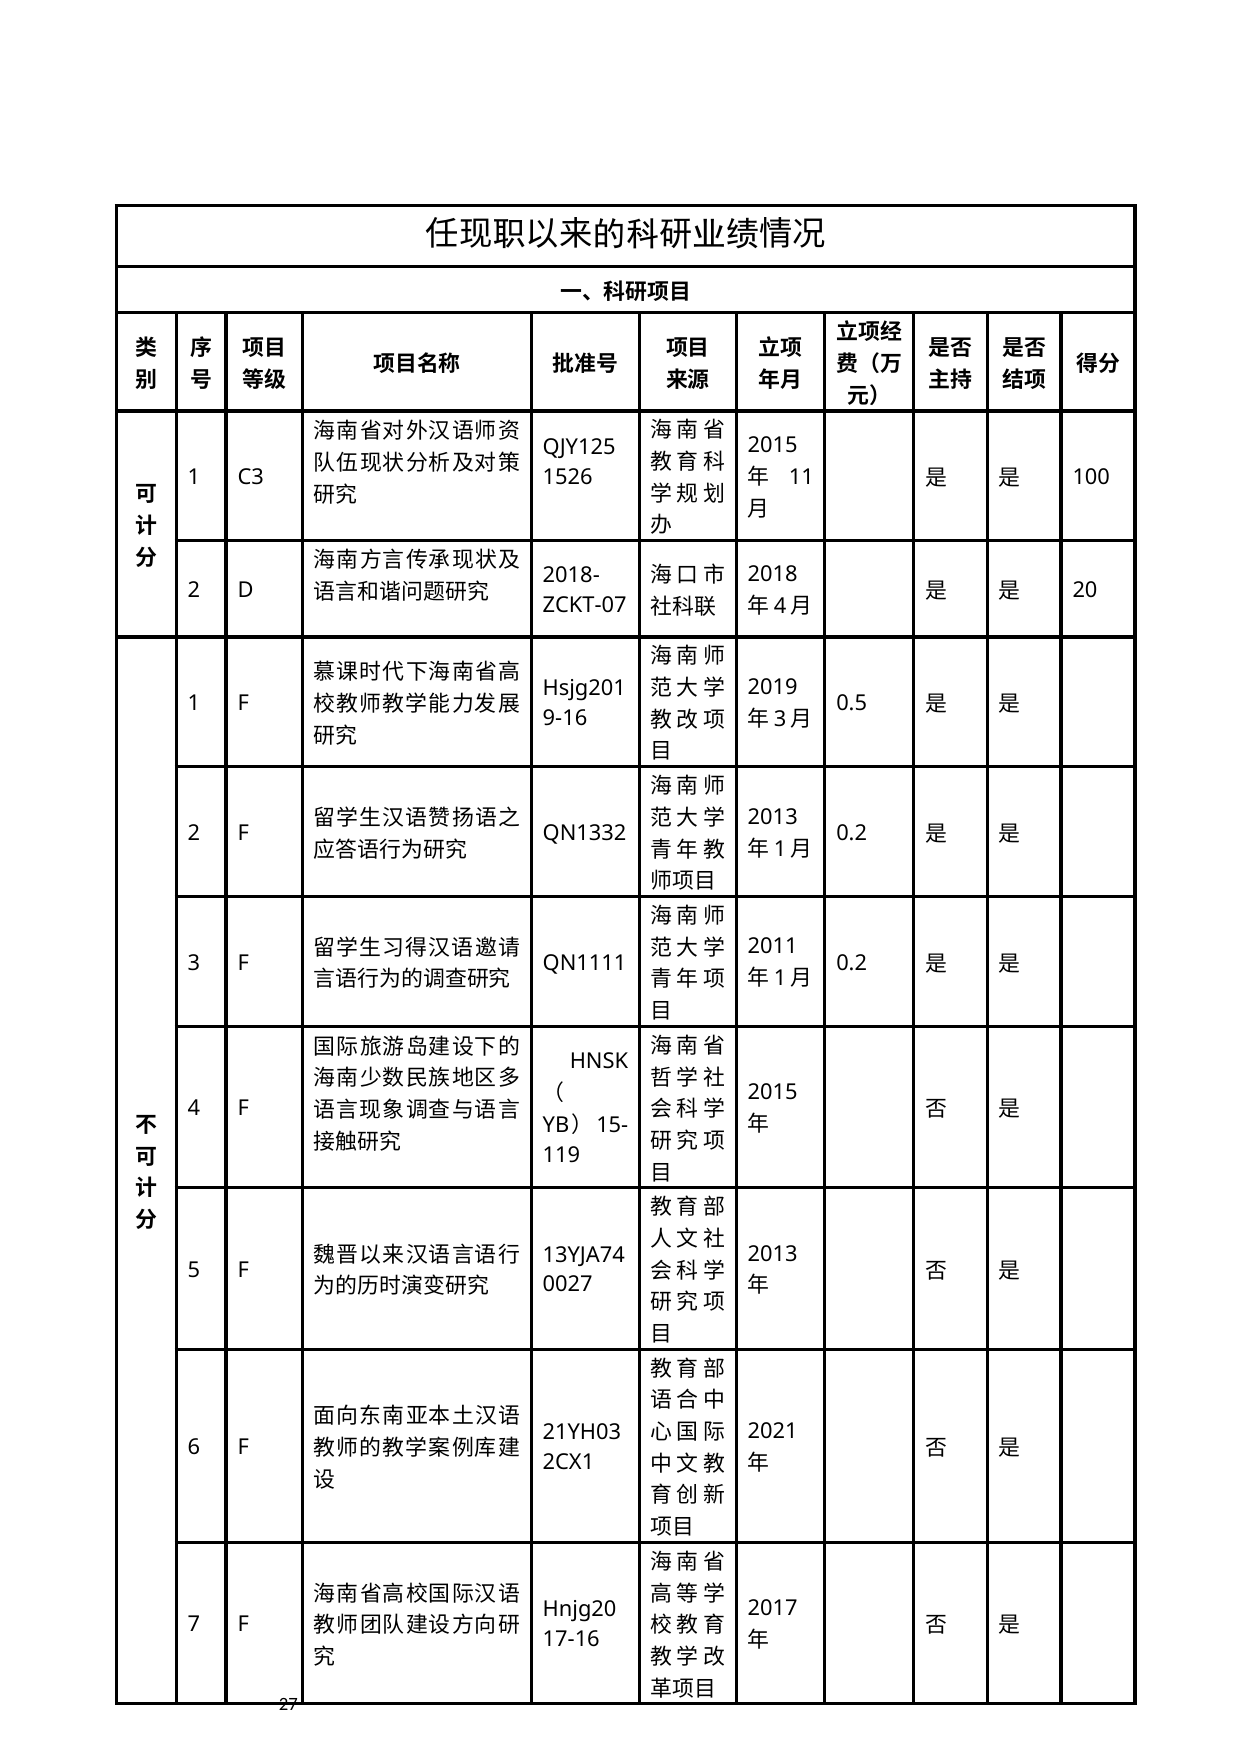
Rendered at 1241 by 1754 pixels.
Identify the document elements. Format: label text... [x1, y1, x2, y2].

table_cell F [228, 768, 301, 895]
table_cell 批准号 [533, 314, 638, 409]
table_cell F [228, 1544, 301, 1702]
table_cell [1063, 898, 1133, 1025]
table_cell 1 [178, 639, 224, 765]
table_cell 是 [989, 542, 1059, 635]
table_cell 海南省哲学社会科学研究项目 [641, 1028, 735, 1186]
table_cell 是 [989, 1189, 1059, 1348]
table_cell 可计分 [118, 413, 175, 635]
table_cell 项目等级 [228, 314, 301, 409]
table_cell F [228, 639, 301, 765]
table_cell F [228, 898, 301, 1025]
table_cell 2 [178, 768, 224, 895]
table_cell 类别 [118, 314, 175, 409]
table_cell [1063, 1189, 1133, 1348]
table_cell Hsjg2019-16 [533, 639, 638, 765]
table_cell 是 [915, 639, 986, 765]
table_cell 立项经费（万元） [826, 314, 912, 409]
table_cell 20 [1063, 542, 1133, 635]
table_cell QJY1251526 [533, 413, 638, 539]
table_cell 21YH032CX1 [533, 1351, 638, 1541]
table_cell 海南省高校国际汉语教师团队建设方向研究 [304, 1544, 530, 1702]
table_cell [1063, 639, 1133, 765]
table_cell 海南师范大学教改项目 [641, 639, 735, 765]
table_cell 项目名称 [304, 314, 530, 409]
table_cell 0.5 [826, 639, 912, 765]
table_cell 留学生习得汉语邀请言语行为的调查研究 [304, 898, 530, 1025]
table_cell 是 [989, 1544, 1059, 1702]
table_cell QN1111 [533, 898, 638, 1025]
table_cell 2019年3月 [738, 639, 823, 765]
table_cell 立项 年月 [738, 314, 823, 409]
table_cell 是 [989, 413, 1059, 539]
table_cell [826, 1189, 912, 1348]
table_cell 魏晋以来汉语言语行为的历时演变研究 [304, 1189, 530, 1348]
table_cell 是 [915, 542, 986, 635]
table_cell 4 [178, 1028, 224, 1186]
table_cell 2015年11月 [738, 413, 823, 539]
table_cell 否 [915, 1351, 986, 1541]
table_cell 海南师范大学青年项目 [641, 898, 735, 1025]
table_cell 是 [989, 768, 1059, 895]
table_cell 否 [915, 1028, 986, 1186]
table_header 任现职以来的科研业绩情况 [118, 207, 1133, 265]
table_cell 是 [989, 898, 1059, 1025]
table_cell 序号 [178, 314, 224, 409]
table_cell 不可计分 [118, 639, 175, 1702]
table_cell 0.2 [826, 768, 912, 895]
table_cell 2013年 [738, 1189, 823, 1348]
table_cell [1063, 1351, 1133, 1541]
table_cell [826, 542, 912, 635]
table_cell 慕课时代下海南省高校教师教学能力发展研究 [304, 639, 530, 765]
table_cell 2017年 [738, 1544, 823, 1702]
table_cell 海口市社科联 [641, 542, 735, 635]
table_cell 2021年 [738, 1351, 823, 1541]
table_cell 2015年 [738, 1028, 823, 1186]
table_cell 是 [915, 413, 986, 539]
table_cell 项目 来源 [641, 314, 735, 409]
table_cell [826, 1544, 912, 1702]
table_cell C3 [228, 413, 301, 539]
table_cell 1 [178, 413, 224, 539]
table_cell F [228, 1351, 301, 1541]
table_cell 100 [1063, 413, 1133, 539]
table_cell QN1332 [533, 768, 638, 895]
table_cell 教育部人文社会科学研究项目 [641, 1189, 735, 1348]
table_cell [1063, 1544, 1133, 1702]
table_cell 是 [915, 898, 986, 1025]
table_cell 海南省对外汉语师资队伍现状分析及对策研究 [304, 413, 530, 539]
table_cell 国际旅游岛建设下的海南少数民族地区多语言现象调查与语言接触研究 [304, 1028, 530, 1186]
table_cell 海南省高等学校教育教学改革项目 [641, 1544, 735, 1702]
table_cell 2018-ZCKT-07 [533, 542, 638, 635]
table_cell 一、科研项目 [118, 268, 1133, 311]
table_cell [1063, 1028, 1133, 1186]
table_cell 是否 结项 [989, 314, 1059, 409]
table_cell HNSK （YB）15-119 [533, 1028, 638, 1186]
table_cell 2011年1月 [738, 898, 823, 1025]
table_cell 海南方言传承现状及语言和谐问题研究 [304, 542, 530, 635]
table_cell Hnjg2017-16 [533, 1544, 638, 1702]
table_cell 是 [989, 1351, 1059, 1541]
table_cell 是 [989, 1028, 1059, 1186]
table_cell 是否 主持 [915, 314, 986, 409]
table_cell [1063, 768, 1133, 895]
table_cell 0.2 [826, 898, 912, 1025]
table_cell 5 [178, 1189, 224, 1348]
table_cell 是 [989, 639, 1059, 765]
table_cell 13YJA740027 [533, 1189, 638, 1348]
table_cell 6 [178, 1351, 224, 1541]
table_cell 否 [915, 1544, 986, 1702]
table_cell 3 [178, 898, 224, 1025]
table_cell [826, 1028, 912, 1186]
table_cell D [228, 542, 301, 635]
table_cell 2013年1月 [738, 768, 823, 895]
table_cell 得分 [1063, 314, 1133, 409]
table_cell [826, 1351, 912, 1541]
table_cell 否 [915, 1189, 986, 1348]
table_cell F [228, 1028, 301, 1186]
table_cell 是 [915, 768, 986, 895]
table_cell 教育部语合中心国际中文教育创新项目 [641, 1351, 735, 1541]
table_cell 面向东南亚本土汉语教师的教学案例库建设 [304, 1351, 530, 1541]
table_cell 2018年4月 [738, 542, 823, 635]
table_cell 7 [178, 1544, 224, 1702]
table_cell [826, 413, 912, 539]
table_cell 留学生汉语赞扬语之应答语行为研究 [304, 768, 530, 895]
table_cell F [228, 1189, 301, 1348]
table_cell 海南师范大学青年教师项目 [641, 768, 735, 895]
table_cell 海南省教育科学规划办 [641, 413, 735, 539]
table_cell 2 [178, 542, 224, 635]
